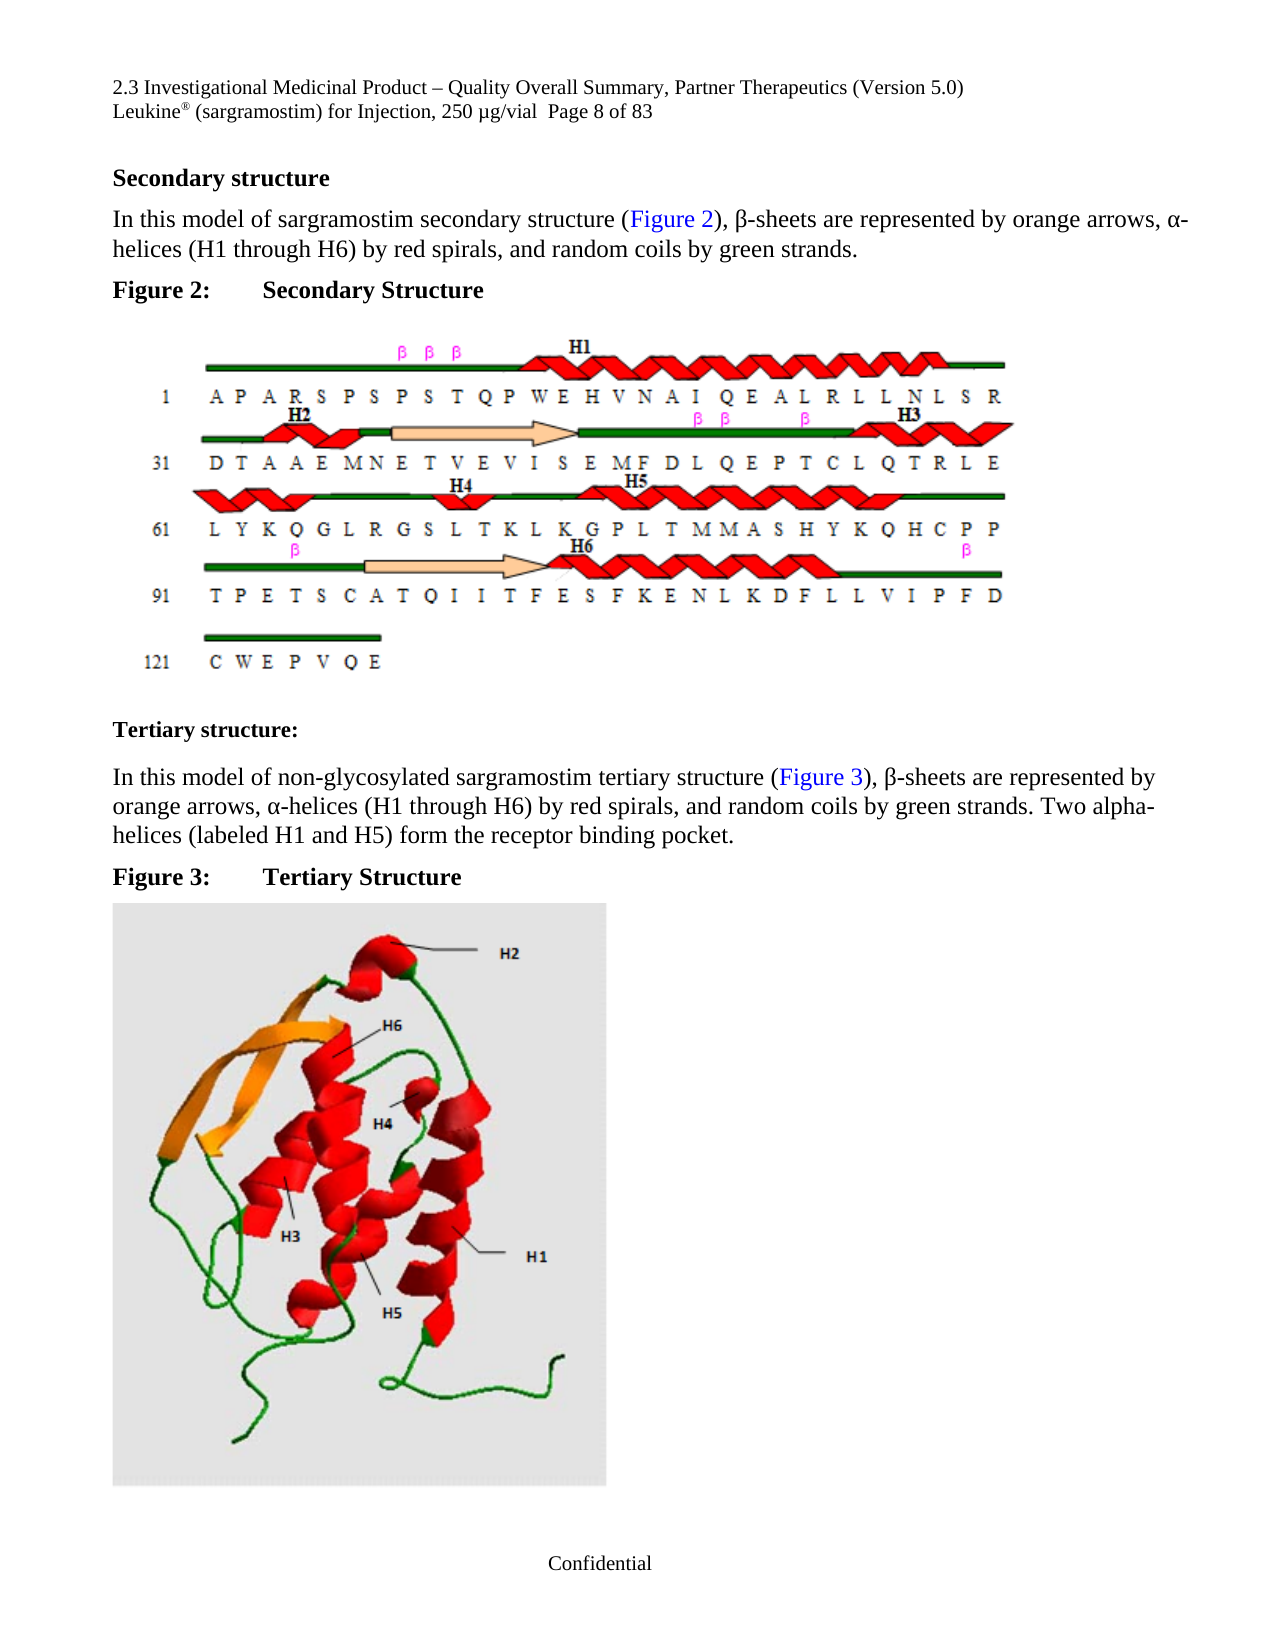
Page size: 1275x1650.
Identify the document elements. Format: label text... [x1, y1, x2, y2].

text Tertiary structure: [112, 716, 1200, 742]
text Secondary structure [112, 162, 1200, 192]
text In this model of non-glycosylated sargramostim tertiary structure (Figure 3), β-sheets are represented by orange arrows, α-helices (H1 through H6) by red spirals, and random coils by green strands. Two alpha-helices (labeled H1 and H5) form the receptor binding pocket. [112, 762, 1200, 849]
text In this model of sargramostim secondary structure (Figure 2), β-sheets are represented by orange arrows, α-helices (H1 through H6) by red spirals, and random coils by green strands. [112, 204, 1200, 262]
picture [112, 316, 1043, 696]
picture [112, 903, 608, 1489]
